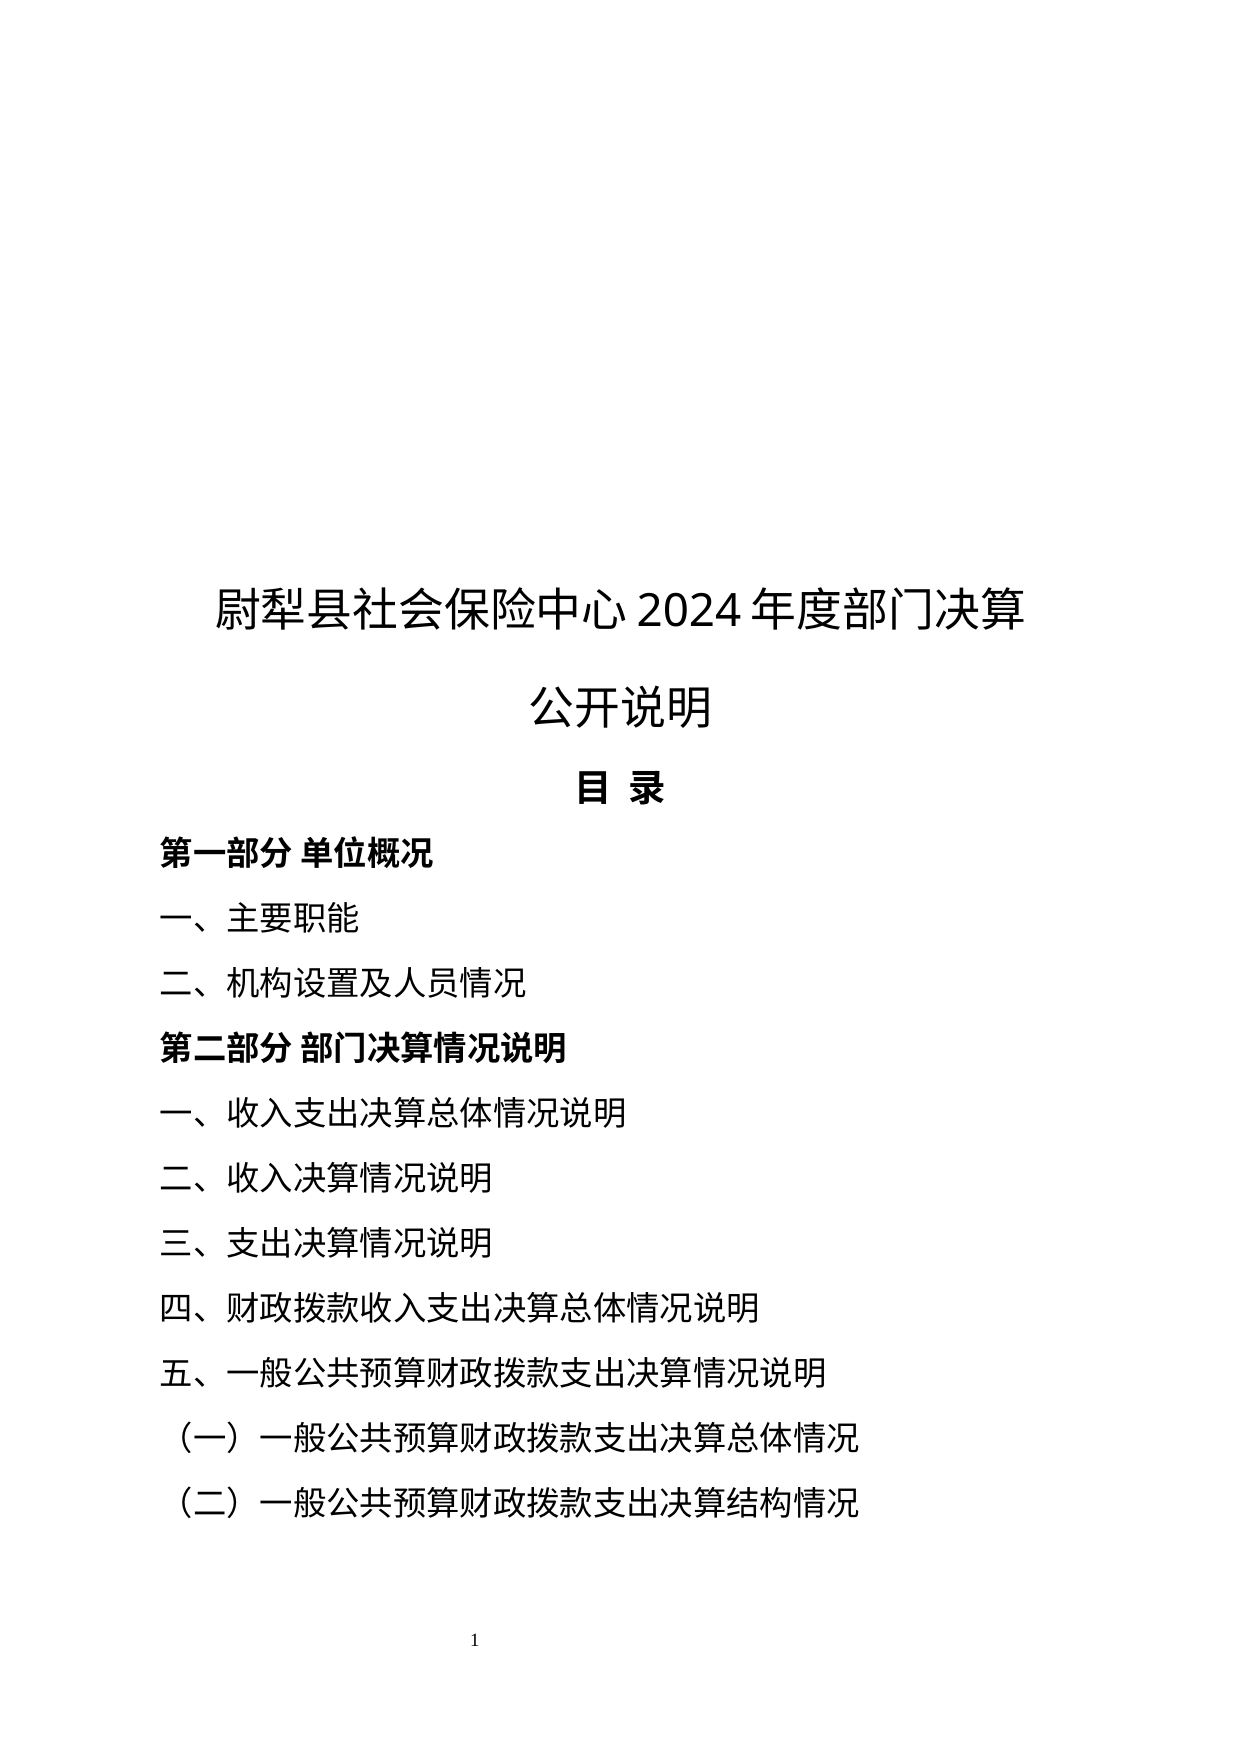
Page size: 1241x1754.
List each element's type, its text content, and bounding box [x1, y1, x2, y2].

text 第二部分 部门决算情况说明 [159, 1013, 1081, 1078]
text 二、机构设置及人员情况 [159, 948, 1081, 1013]
text 一、主要职能 [159, 883, 1081, 948]
text 二、收入决算情况说明 [159, 1143, 1081, 1208]
text （一）一般公共预算财政拨款支出决算总体情况 [159, 1403, 1081, 1468]
text 四、财政拨款收入支出决算总体情况说明 [159, 1273, 1081, 1338]
text 一、收入支出决算总体情况说明 [159, 1078, 1081, 1143]
text 第一部分 单位概况 [159, 818, 1081, 883]
text 三、支出决算情况说明 [159, 1208, 1081, 1273]
text 公开说明 [159, 655, 1081, 753]
text （二）一般公共预算财政拨款支出决算结构情况 [159, 1468, 1081, 1533]
text 尉犁县社会保险中心2024年度部门决算 [159, 558, 1081, 655]
text 五、一般公共预算财政拨款支出决算情况说明 [159, 1338, 1081, 1403]
text 目 录 [159, 753, 1081, 818]
